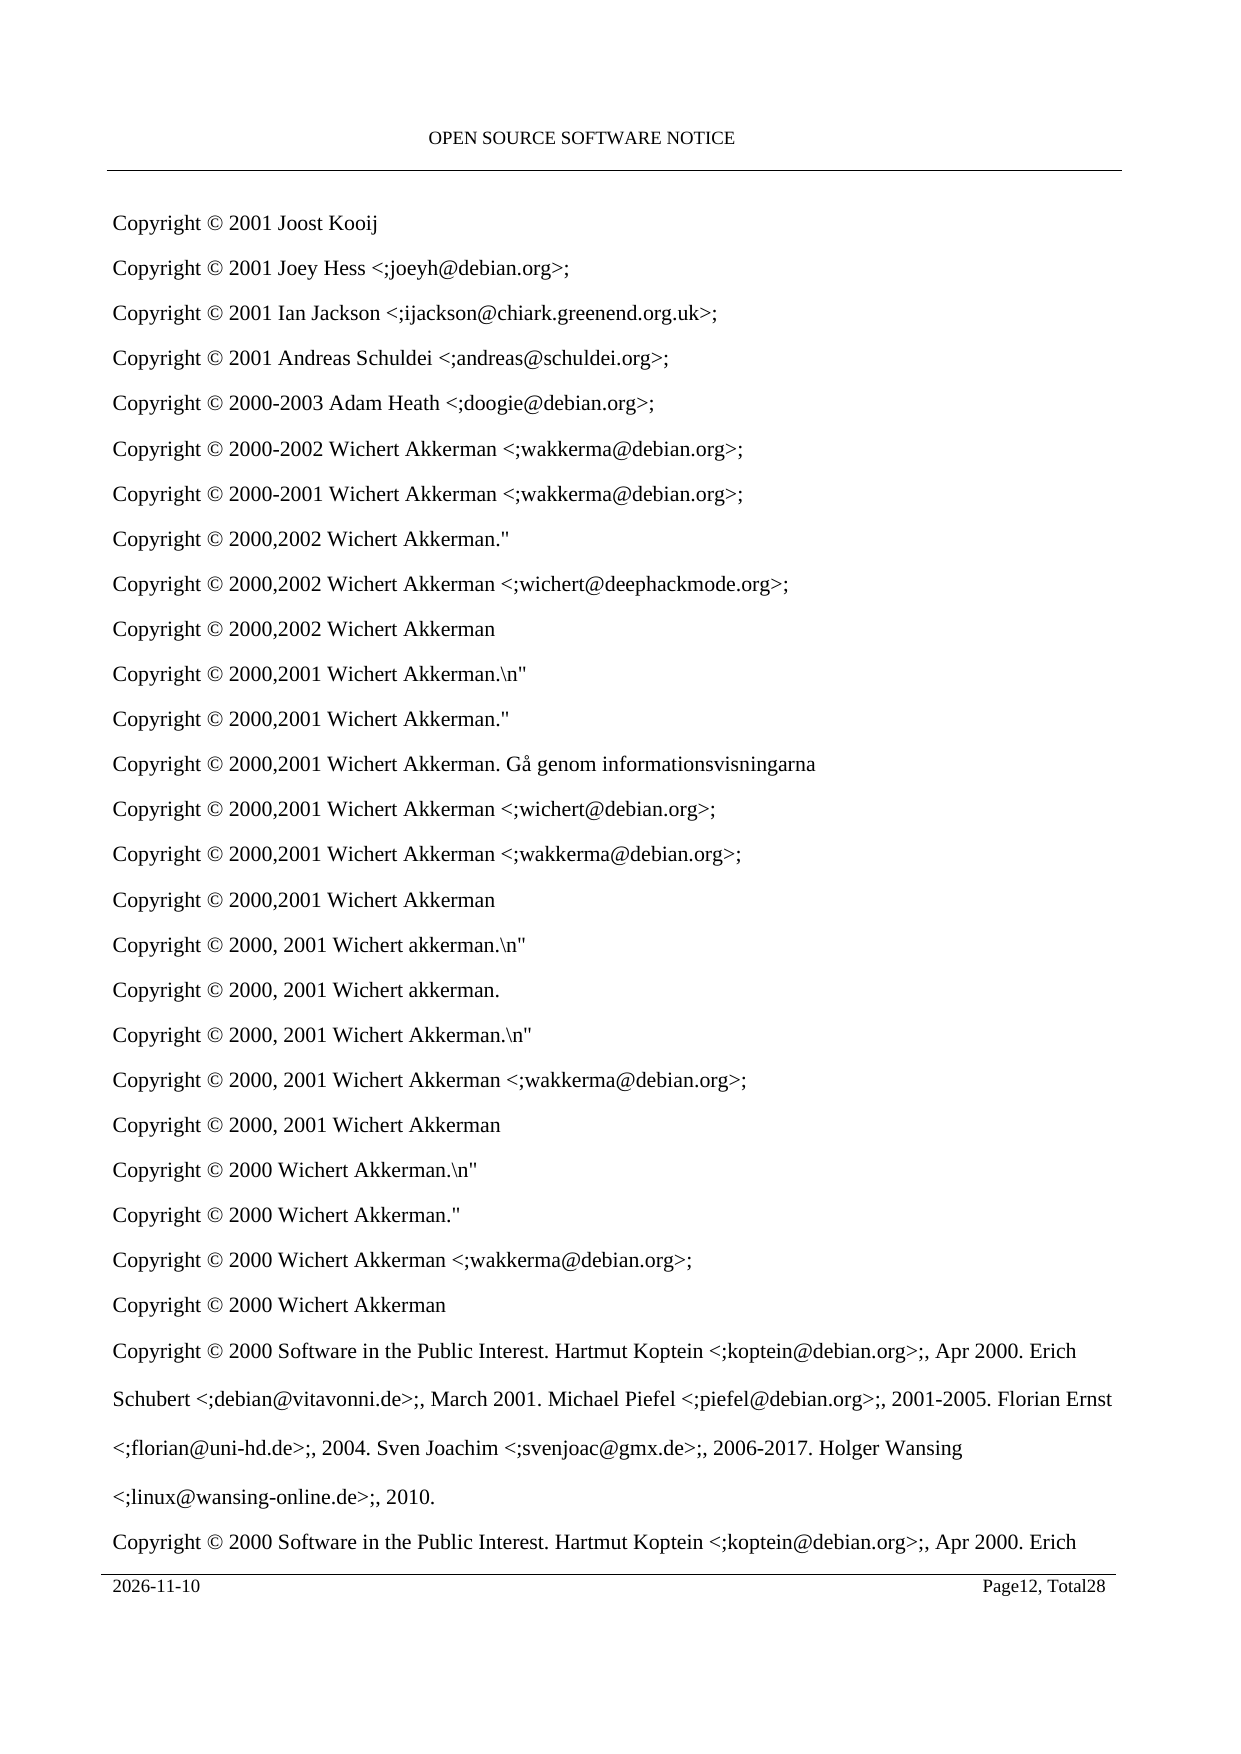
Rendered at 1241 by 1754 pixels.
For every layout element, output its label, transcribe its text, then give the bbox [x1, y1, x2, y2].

text Copyright © 2000,2001 Wichert Akkerman.\n" [112, 657, 1128, 690]
text Copyright © 2001 Joey Hess <;joeyh@debian.org>; [112, 251, 1128, 284]
text Copyright © 2000,2001 Wichert Akkerman <;wichert@debian.org>; [112, 793, 1128, 825]
text Copyright © 2000,2001 Wichert Akkerman [112, 883, 1128, 915]
text Copyright © 2000 Software in the Public Interest. Hartmut Koptein <;koptein@debian.org>;, Apr 2000. Erich Schubert <;debian@vitavonni.de>;, March 2001. Michael Piefel <;piefel@debian.org>;, 2001-2005. Florian Ernst <;florian@uni-hd.de>;, 2004. Sven Joachim <;svenjoac@gmx.de>;, 2006-2017. Holger Wansing <;linux@wansing-online.de>;, 2010. [112, 1334, 1128, 1513]
text Copyright © 2000 Wichert Akkerman <;wakkerma@debian.org>; [112, 1244, 1128, 1276]
text Copyright © 2000, 2001 Wichert Akkerman.\n" [112, 1018, 1128, 1051]
text Copyright © 2000, 2001 Wichert Akkerman <;wakkerma@debian.org>; [112, 1063, 1128, 1096]
text Copyright © 2001 Joost Kooij [112, 206, 1128, 239]
text Copyright © 2001 Andreas Schuldei <;andreas@schuldei.org>; [112, 342, 1128, 374]
text Copyright © 2000,2002 Wichert Akkerman." [112, 522, 1128, 554]
text Copyright © 2000, 2001 Wichert akkerman. [112, 973, 1128, 1006]
text Copyright © 2000 Wichert Akkerman.\n" [112, 1153, 1128, 1186]
text Copyright © 2000,2001 Wichert Akkerman <;wakkerma@debian.org>; [112, 838, 1128, 870]
text Copyright © 2000 Wichert Akkerman." [112, 1199, 1128, 1231]
text Copyright © 2001 Ian Jackson <;ijackson@chiark.greenend.org.uk>; [112, 297, 1128, 329]
text Copyright © 2000,2001 Wichert Akkerman. Gå genom informationsvisningarna [112, 748, 1128, 780]
text Copyright © 2000-2001 Wichert Akkerman <;wakkerma@debian.org>; [112, 477, 1128, 509]
text Copyright © 2000-2002 Wichert Akkerman <;wakkerma@debian.org>; [112, 432, 1128, 464]
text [112, 1525, 1128, 1558]
text Copyright © 2000,2001 Wichert Akkerman." [112, 702, 1128, 735]
text Copyright © 2000,2002 Wichert Akkerman <;wichert@deephackmode.org>; [112, 567, 1128, 600]
text Copyright © 2000, 2001 Wichert Akkerman [112, 1108, 1128, 1141]
text Copyright © 2000, 2001 Wichert akkerman.\n" [112, 928, 1128, 961]
text Copyright © 2000 Wichert Akkerman [112, 1289, 1128, 1321]
text Copyright © 2000,2002 Wichert Akkerman [112, 612, 1128, 645]
text Copyright © 2000-2003 Adam Heath <;doogie@debian.org>; [112, 387, 1128, 419]
